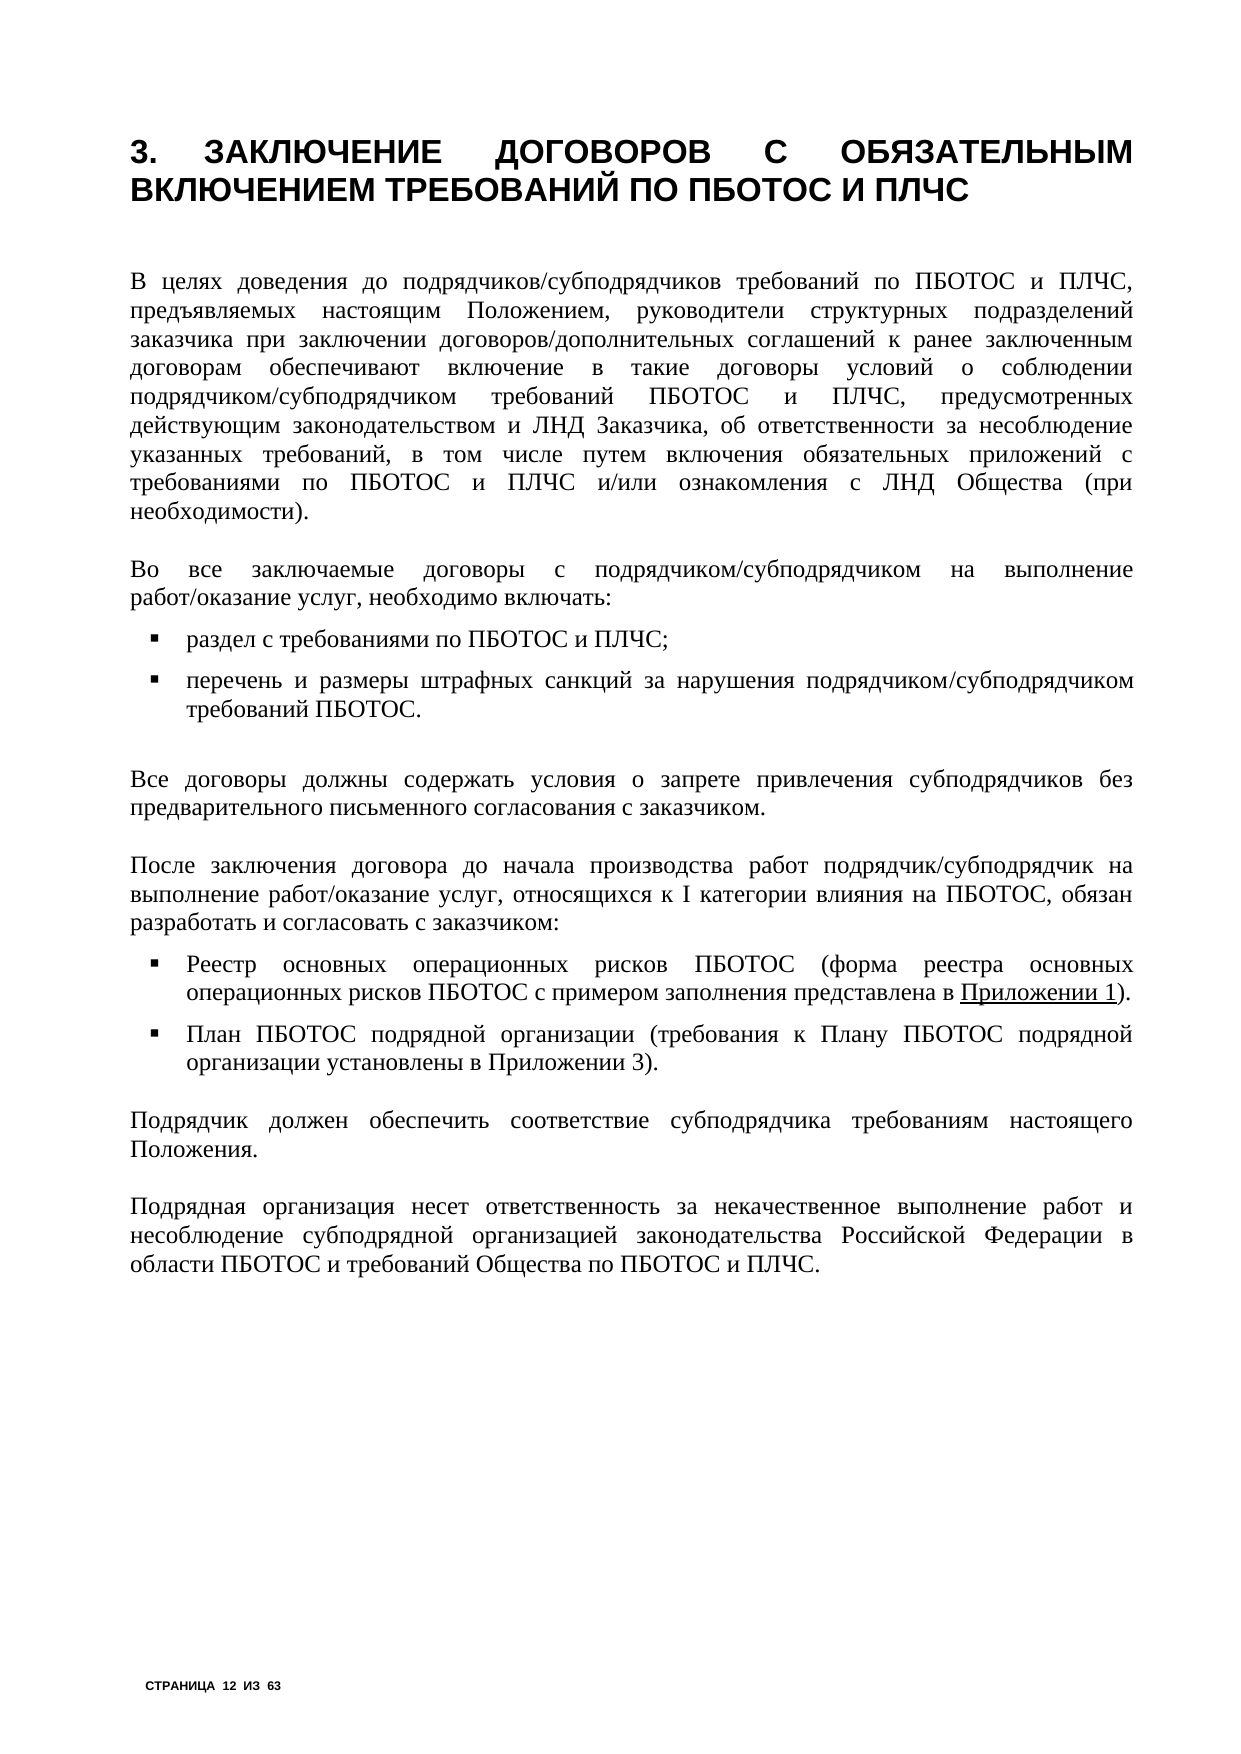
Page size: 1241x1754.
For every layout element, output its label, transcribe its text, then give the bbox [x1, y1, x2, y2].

list Реестр основных операционных рисков ПБОТОС (форма реестра основных операционных рисков ПБОТОС с примером заполнения представлена в Приложении 1). [149, 949, 1134, 1006]
list раздел с требованиями по ПБОТОС и ПЛЧС; [149, 624, 1134, 652]
text После заключения договора до начала производства работ подрядчик/субподрядчик на выполнение работ/оказание услуг, относящихся к I категории влияния на ПБОТОС, обязан разработать и согласовать с заказчиком: [130, 850, 1134, 936]
text В целях доведения до подрядчиков/субподрядчиков требований по ПБОТОС и ПЛЧС, предъявляемых настоящим Положением, руководители структурных подразделений заказчика при заключении договоров/дополнительных соглашений к ранее заключенным договорам обеспечивают включение в такие договоры условий о соблюдении подрядчиком/субподрядчиком требований ПБОТОС и ПЛЧС, предусмотренных действующим законодательством и ЛНД Заказчика, об ответственности за несоблюдение указанных требований, в том числе путем включения обязательных приложений с требованиями по ПБОТОС и ПЛЧС и/или ознакомления с ЛНД Общества (при необходимости). [130, 266, 1134, 525]
text Подрядная организация несет ответственность за некачественное выполнение работ и несоблюдение субподрядной организацией законодательства Российской Федерации в области ПБОТОС и требований Общества по ПБОТОС и ПЛЧС. [130, 1191, 1134, 1277]
text ЗАКЛЮЧЕНИЕ ДОГОВОРОВ С ОБЯЗАТЕЛЬНЫМ ВКЛЮЧЕНИЕМ ТРЕБОВАНИЙ ПО ПБОТОС И ПЛЧС [130, 132, 1134, 209]
text Все договоры должны содержать условия о запрете привлечения субподрядчиков без предварительного письменного согласования с заказчиком. [130, 764, 1134, 821]
list перечень и размеры штрафных санкций за нарушения подрядчиком/субподрядчиком требований ПБОТОС. [149, 665, 1134, 722]
list План ПБОТОС подрядной организации (требования к Плану ПБОТОС подрядной организации установлены в Приложении 3). [149, 1019, 1134, 1076]
text Во все заключаемые договоры с подрядчиком/субподрядчиком на выполнение работ/оказание услуг, необходимо включать: [130, 554, 1134, 611]
text Подрядчик должен обеспечить соответствие субподрядчика требованиям настоящего Положения. [130, 1105, 1134, 1162]
